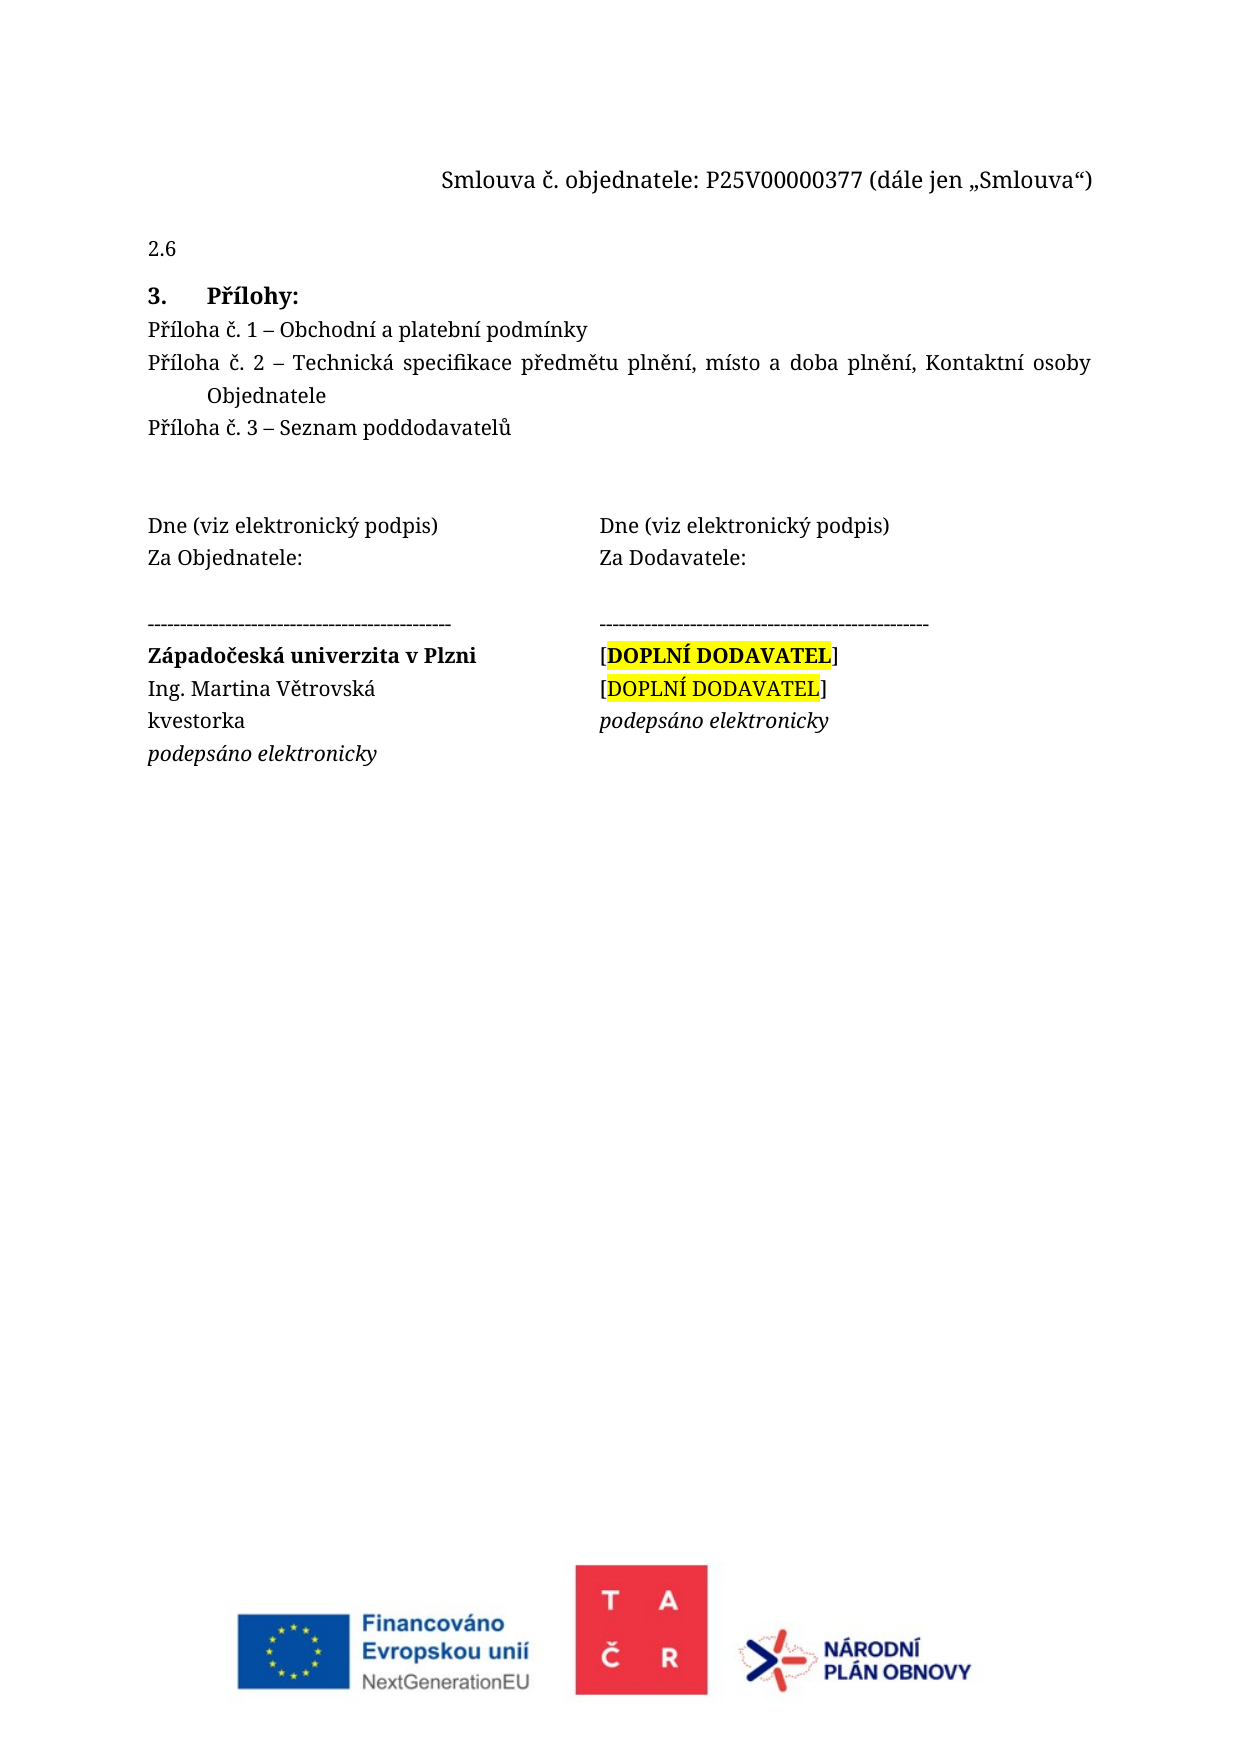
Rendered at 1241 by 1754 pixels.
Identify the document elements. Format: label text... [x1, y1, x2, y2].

list Přílohy: [148, 280, 1093, 311]
text Příloha č. 1 – Obchodní a platební podmínky [148, 316, 1093, 344]
table_header Dne (viz elektronický podpis) Za Objednatele: ----------------------------------------------- Západočeská univerzita v Plzni Ing. Martina Větrovská kvestorka podepsáno elektronicky [136, 511, 588, 771]
table_header Dne (viz elektronický podpis) Za Dodavatele: --------------------------------------------------- [DOPLNÍ DODAVATEL] [DOPLNÍ DODAVATEL] podepsáno elektronicky [588, 511, 1040, 771]
text Příloha č. 2 – Technická specifikace předmětu plnění, místo a doba plnění, Kontaktní osoby Objednatele [148, 348, 1093, 409]
picture [147, 1523, 1093, 1726]
text Příloha č. 3 – Seznam poddodavatelů [148, 413, 1093, 442]
